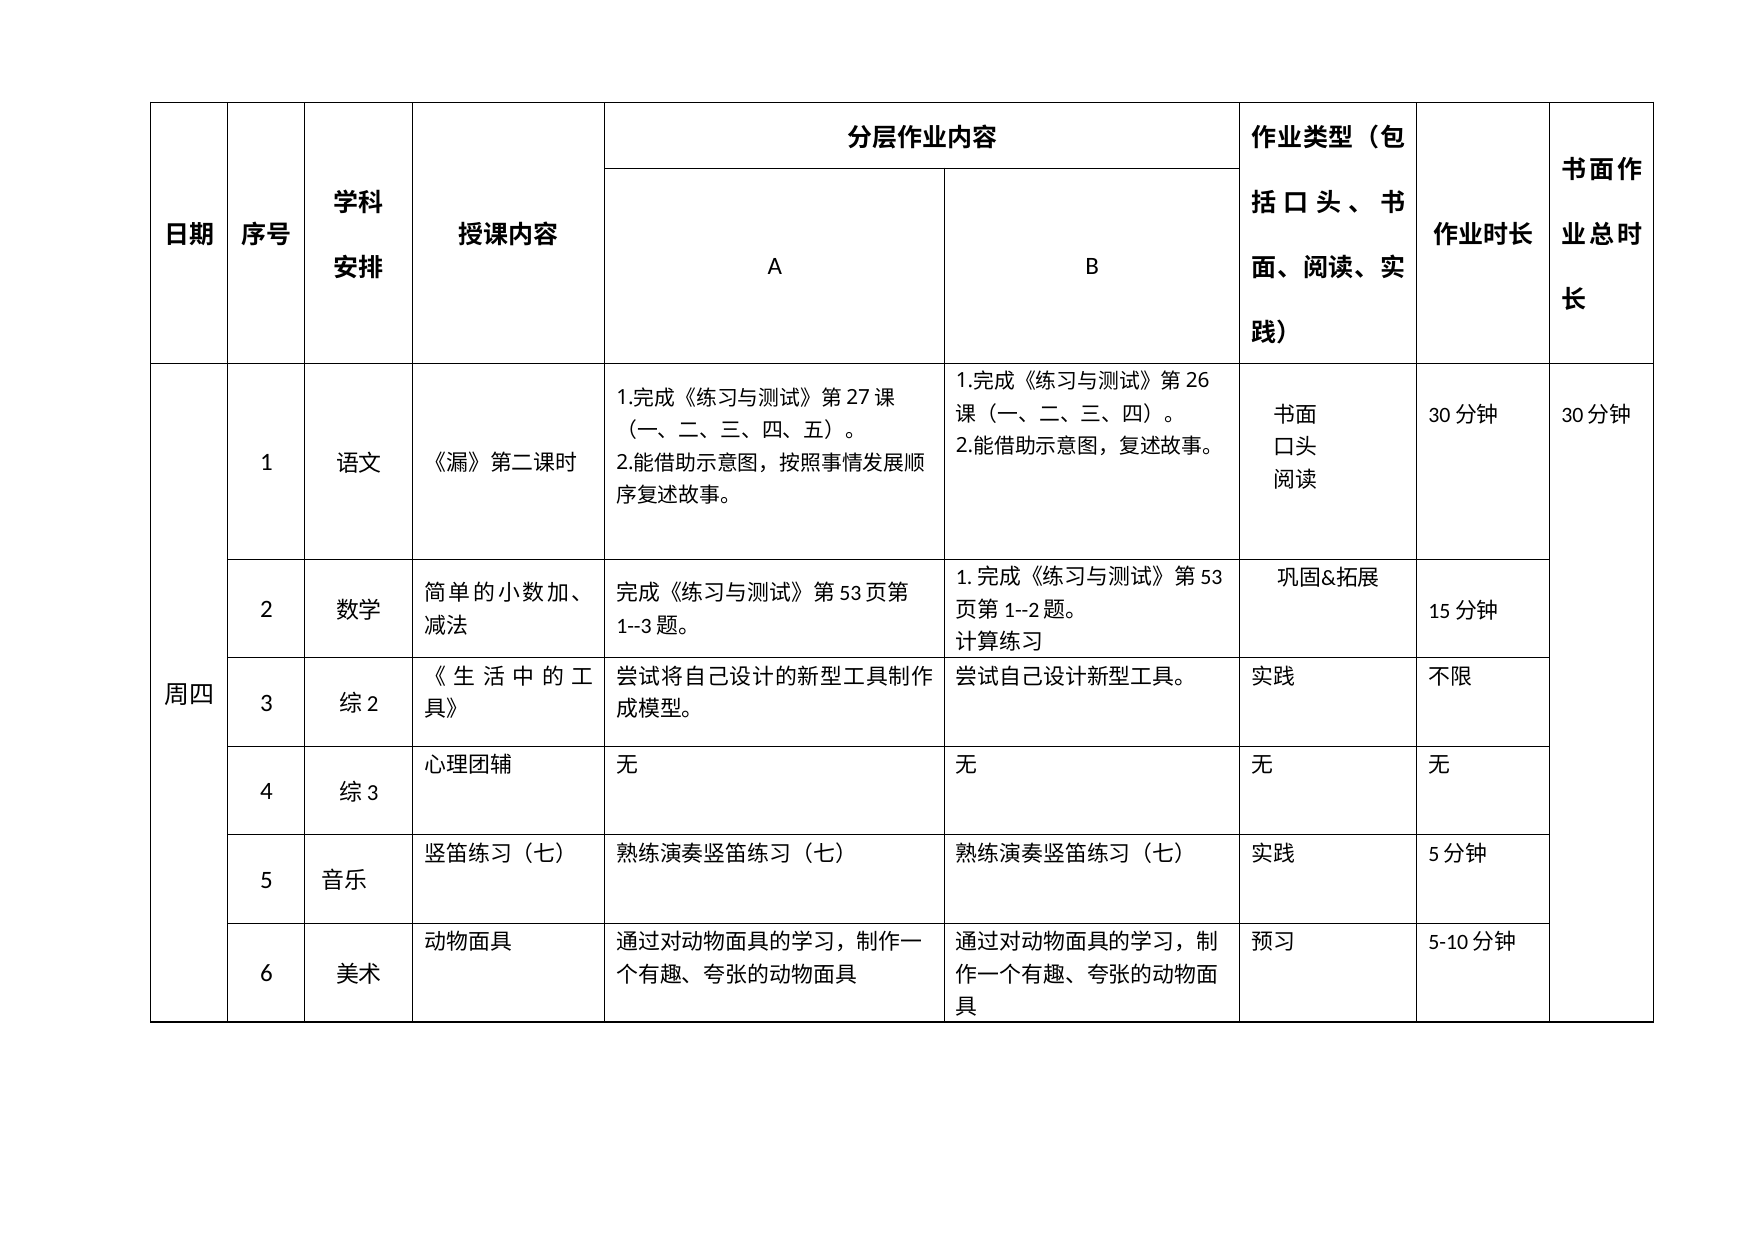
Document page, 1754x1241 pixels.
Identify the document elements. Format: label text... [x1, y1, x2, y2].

table_cell 1 [228, 364, 304, 559]
table_cell 预习 [1240, 924, 1416, 1021]
table_header 作业类型（包括口头、书面、阅读、实践） [1240, 103, 1416, 363]
table_header 书面作业总时长 [1550, 103, 1653, 363]
table_cell 语文 [305, 364, 412, 559]
table_cell 综3 [305, 747, 412, 834]
table_cell 数学 [305, 560, 412, 657]
table_cell 通过对动物面具的学习，制作一个有趣、夸张的动物面具 [605, 924, 944, 1021]
table_cell 5分钟 [1417, 835, 1549, 923]
table_cell 30分钟 [1550, 364, 1653, 1021]
table_cell 1.完成《练习与测试》第26课（一、二、三、四）。 2.能借助示意图，复述故事。 [945, 364, 1239, 559]
table_header 分层作业内容 [605, 103, 1239, 168]
table_cell 尝试将自己设计的新型工具制作成模型。 [605, 658, 944, 746]
table_cell 《生活中的工具》 [413, 658, 604, 746]
table_cell 15分钟 [1417, 560, 1549, 657]
table_cell 4 [228, 747, 304, 834]
table_cell 《漏》第二课时 [413, 364, 604, 559]
table_cell 无 [1417, 747, 1549, 834]
table_cell 尝试自己设计新型工具。 [945, 658, 1239, 746]
table_header 作业时长 [1417, 103, 1549, 363]
table_cell 综2 [305, 658, 412, 746]
table_cell 通过对动物面具的学习，制作一个有趣、夸张的动物面具 [945, 924, 1239, 1021]
table_header 序号 [228, 103, 304, 363]
table_cell 6 [228, 924, 304, 1021]
table_cell 巩固&拓展 [1240, 560, 1416, 657]
table_cell 1.完成《练习与测试》第27课（一、二、三、四、五）。 2.能借助示意图，按照事情发展顺序复述故事。 [605, 364, 944, 559]
table_cell 5 [228, 835, 304, 923]
table_cell 30分钟 [1417, 364, 1549, 559]
table_cell 无 [605, 747, 944, 834]
table_cell 完成《练习与测试》第53页第1--3题。 [605, 560, 944, 657]
table_cell 周四 [151, 364, 227, 1021]
table_cell 实践 [1240, 835, 1416, 923]
table_header 授课内容 [413, 103, 604, 363]
table_cell 美术 [305, 924, 412, 1021]
table_cell 熟练演奏竖笛练习（七） [945, 835, 1239, 923]
table_cell 简单的小数加、减法 [413, 560, 604, 657]
table_cell 动物面具 [413, 924, 604, 1021]
table_cell 书面 口头 阅读 [1240, 364, 1416, 559]
table_cell 无 [945, 747, 1239, 834]
table_header 日期 [151, 103, 227, 363]
table_cell 熟练演奏竖笛练习（七） [605, 835, 944, 923]
table_cell 5-10分钟 [1417, 924, 1549, 1021]
table_cell B [945, 169, 1239, 363]
table_cell 2 [228, 560, 304, 657]
table_cell 竖笛练习（七） [413, 835, 604, 923]
table_cell 音乐 [305, 835, 412, 923]
table_cell 无 [1240, 747, 1416, 834]
table_header 学科 安排 [305, 103, 412, 363]
table_cell 心理团辅 [413, 747, 604, 834]
table_cell 3 [228, 658, 304, 746]
table_cell 不限 [1417, 658, 1549, 746]
table_cell A [605, 169, 944, 363]
table_cell 实践 [1240, 658, 1416, 746]
table_cell 完成《练习与测试》第53页第1--2题。 计算练习 [945, 560, 1239, 657]
